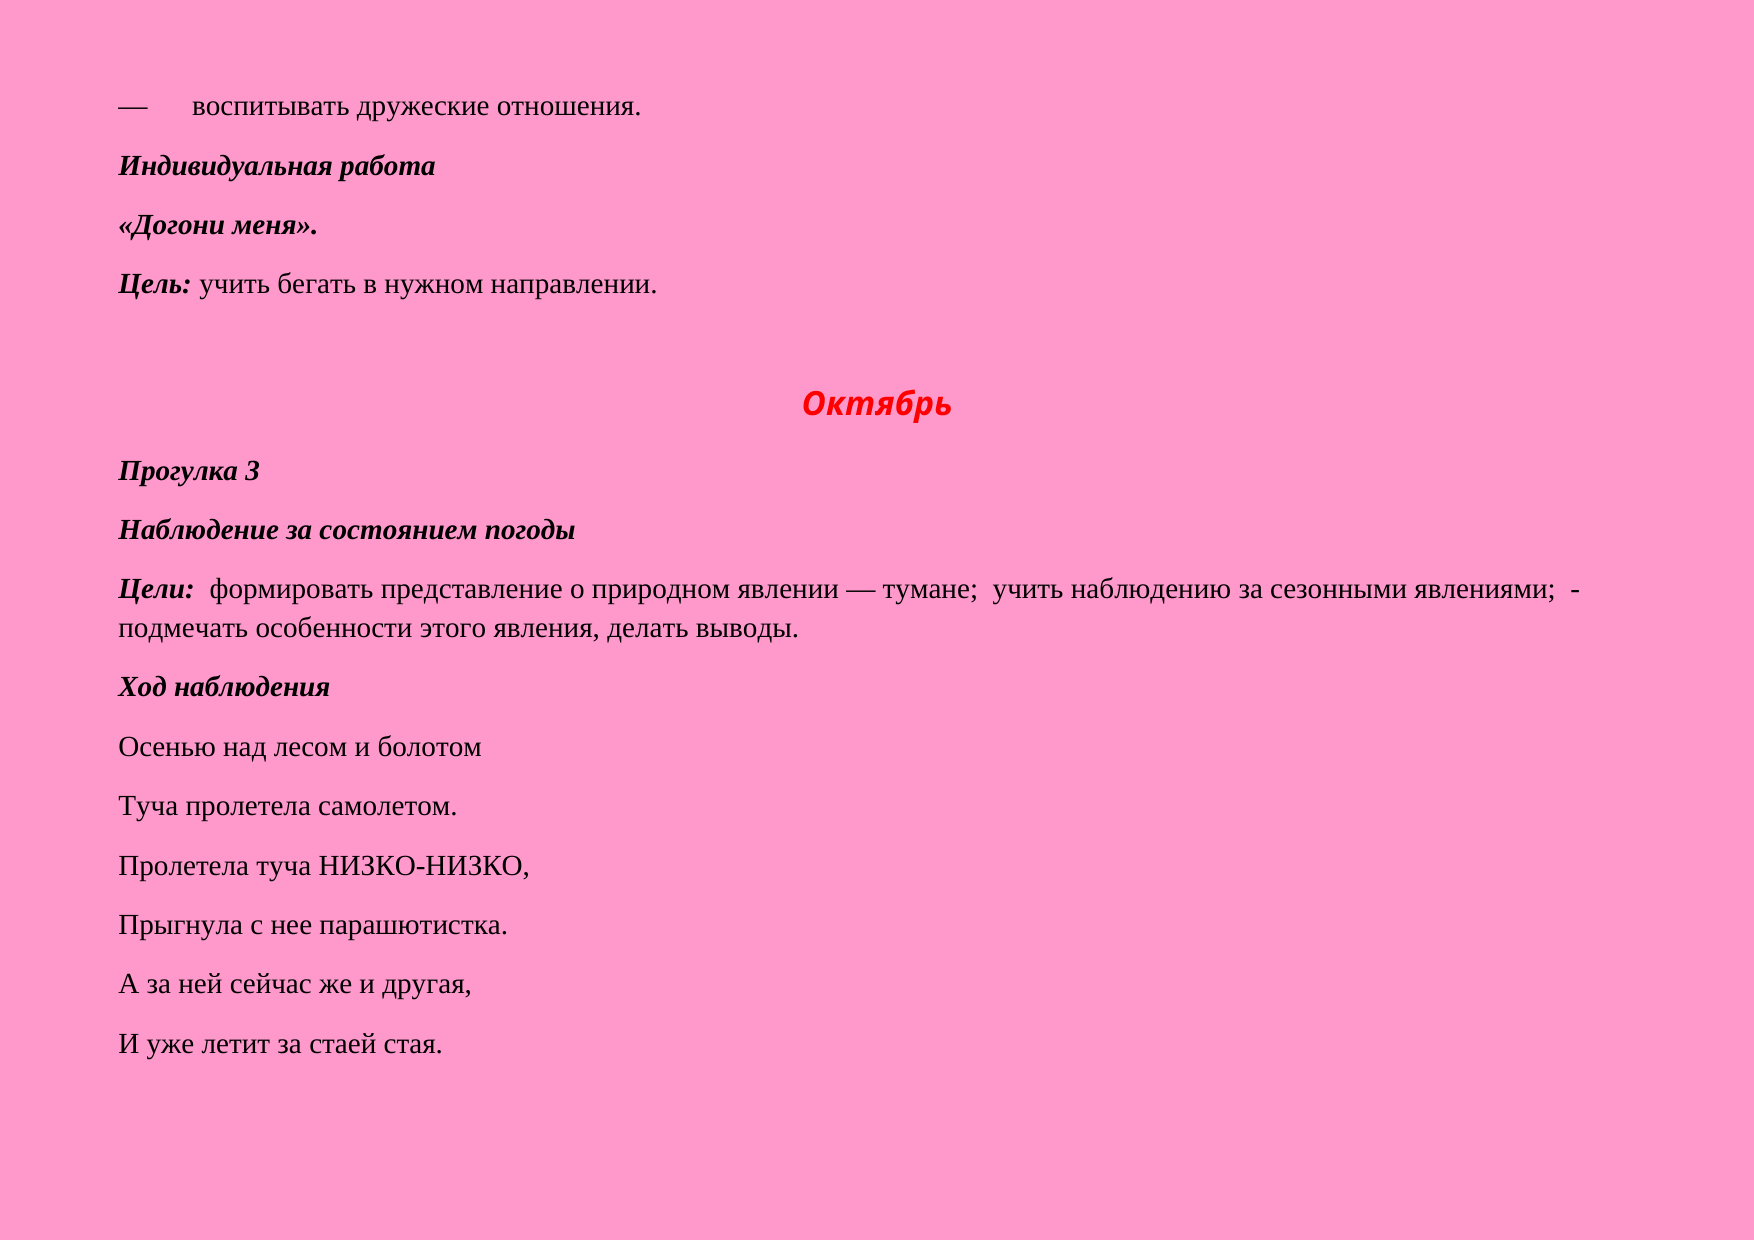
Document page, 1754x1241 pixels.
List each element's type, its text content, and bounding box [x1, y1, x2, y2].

text Цели: формировать представление о природном явлении — тумане; учить наблюдению за сезонными явлениями; - подмечать особенности этого явления, делать выводы. [118, 572, 1636, 644]
text Туча пролетела самолетом. [118, 788, 1636, 822]
text А за ней сейчас же и другая, [118, 966, 1636, 1000]
text Индивидуальная работа [118, 148, 1636, 181]
text Наблюдение за состоянием погоды [118, 512, 1636, 546]
text «Догони меня». [118, 207, 1636, 241]
text Прогулка 3 [118, 453, 1636, 486]
text — воспитывать дружеские отношения. [118, 88, 1636, 122]
text Осенью над лесом и болотом [118, 729, 1636, 762]
text Пролетела туча НИЗКО-НИЗКО, [118, 848, 1636, 881]
text Прыгнула с нее парашютистка. [118, 907, 1636, 941]
text Октябрь [118, 380, 1636, 425]
text Цель: учить бегать в нужном направлении. [118, 267, 1636, 300]
text И уже летит за стаей стая. [118, 1026, 1636, 1059]
